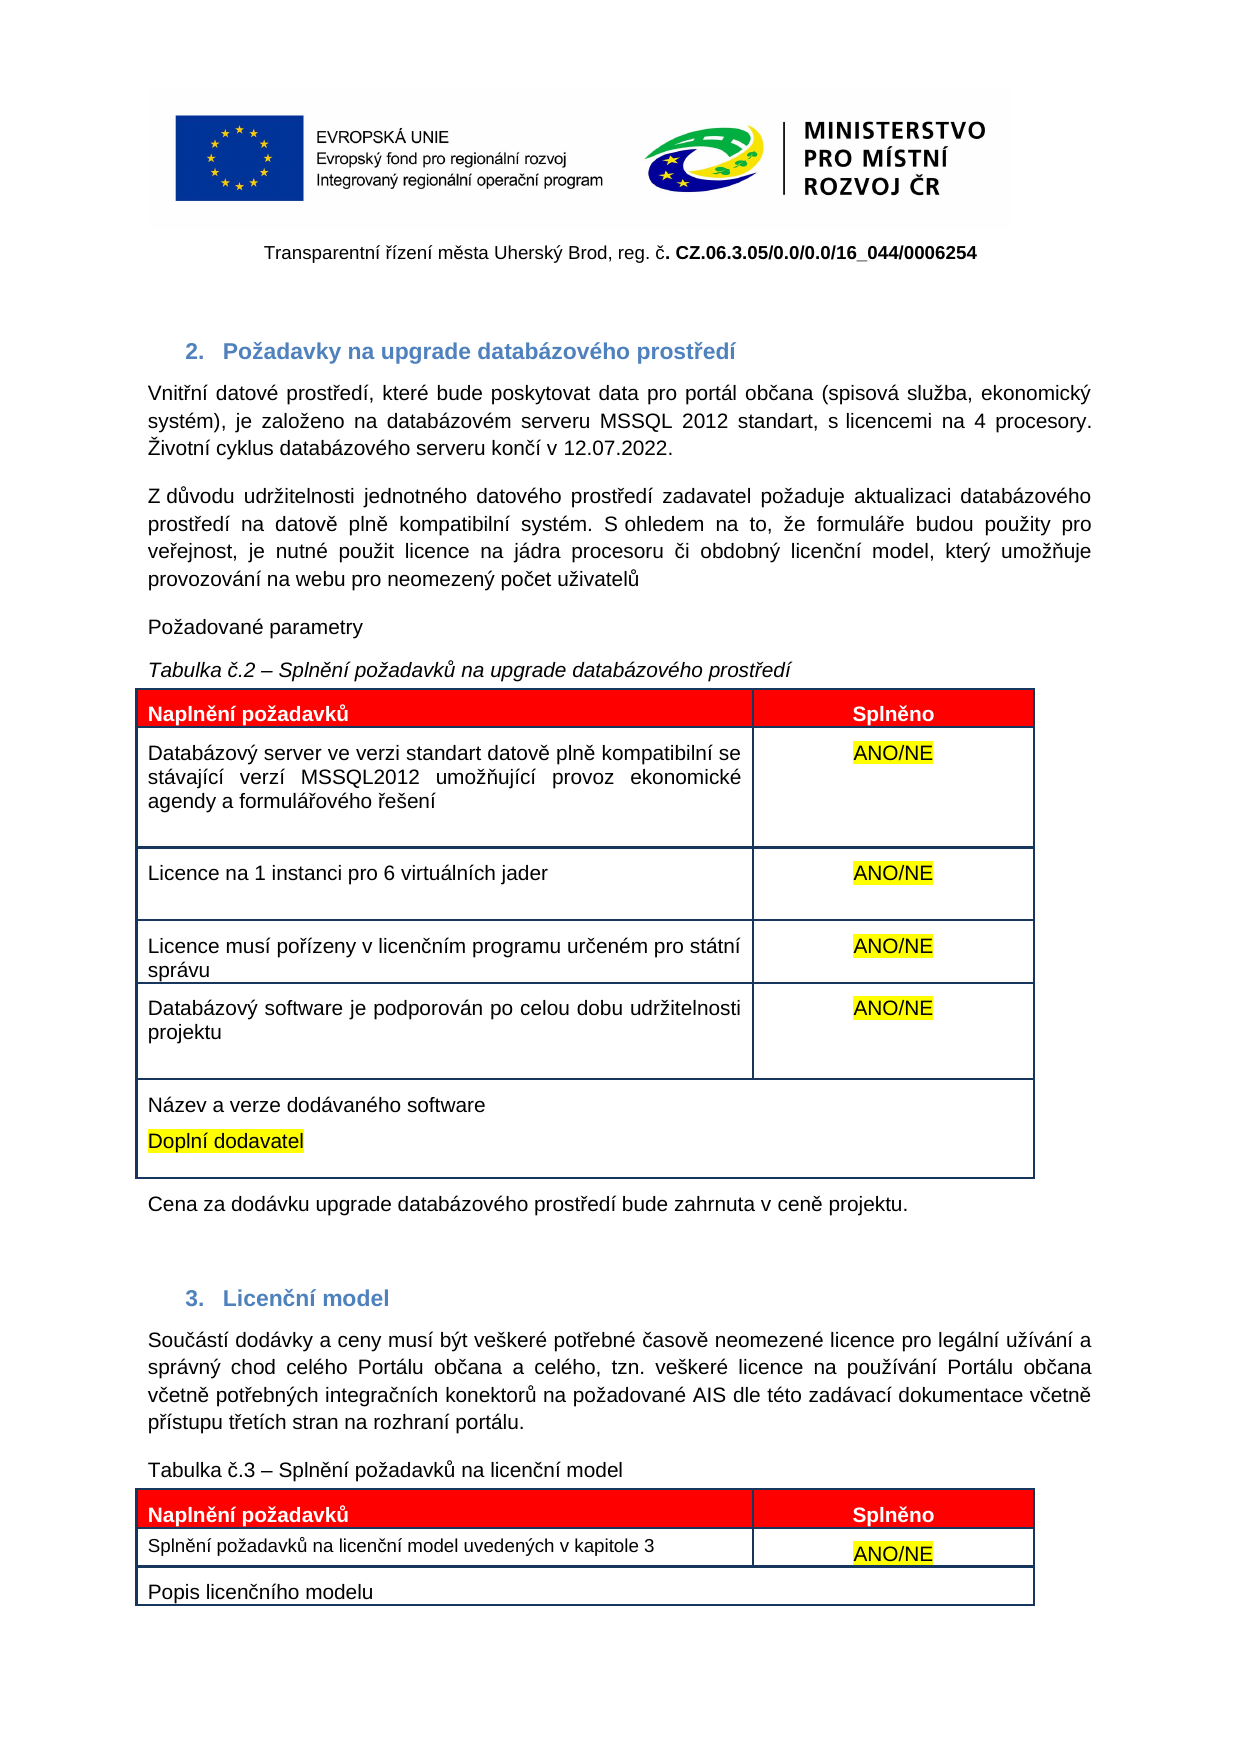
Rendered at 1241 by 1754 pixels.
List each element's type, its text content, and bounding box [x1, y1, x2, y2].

text Z důvodu udržitelnosti jednotného datového prostředí zadavatel požaduje aktualizaci databázového prostředí na datově plně kompatibilní systém. S ohledem na to, že formuláře budou použity pro veřejnost, je nutné použit licence na jádra procesoru či obdobný licenční model, který umožňuje provozování na webu pro neomezený počet uživatelů [148, 484, 1093, 591]
table_header Naplnění požadavků [138, 690, 752, 726]
table_header Splněno [754, 1490, 1033, 1527]
table_cell Název a verze dodávaného software Doplní dodavatel [138, 1080, 1033, 1177]
text Cena za dodávku upgrade databázového prostředí bude zahrnuta v ceně projektu. [148, 1192, 1093, 1216]
table_cell ANO/NE [754, 1529, 1033, 1565]
subtitle Licenční model [185, 1285, 1093, 1311]
table_cell ANO/NE [754, 984, 1033, 1078]
table_header Splněno [754, 690, 1033, 726]
text Tabulka č.3 – Splnění požadavků na licenční model [148, 1458, 1093, 1482]
text Požadované parametry [148, 615, 1093, 639]
table_cell Databázový software je podporován po celou dobu udržitelnosti projektu [138, 984, 752, 1078]
table_cell Popis licenčního modelu Doplní dodavatel [138, 1568, 1033, 1604]
table_cell Splnění požadavků na licenční model uvedených v kapitole 3 [138, 1529, 752, 1565]
table_cell ANO/NE [754, 728, 1033, 846]
picture [147, 86, 1013, 229]
table_cell ANO/NE [754, 921, 1033, 982]
text Součástí dodávky a ceny musí být veškeré potřebné časově neomezené licence pro legální užívání a správný chod celého Portálu občana a celého, tzn. veškeré licence na používání Portálu občana včetně potřebných integračních konektorů na požadované AIS dle této zadávací dokumentace včetně přístupu třetích stran na rozhraní portálu. [148, 1327, 1093, 1434]
table_cell ANO/NE [754, 849, 1033, 919]
table_cell Licence na 1 instanci pro 6 virtuálních jader [138, 849, 752, 919]
text Vnitřní datové prostředí, které bude poskytovat data pro portál občana (spisová služba, ekonomický systém), je založeno na databázovém serveru MSSQL 2012 standart, s licencemi na 4 procesory. Životní cyklus databázového serveru končí v 12.07.2022. [148, 381, 1093, 460]
subtitle Požadavky na upgrade databázového prostředí [185, 338, 1093, 364]
table_cell Licence musí pořízeny v licenčním programu určeném pro státní správu [138, 921, 752, 982]
text Tabulka č.2 – Splnění požadavků na upgrade databázového prostředí [148, 657, 1093, 681]
table_cell Databázový server ve verzi standart datově plně kompatibilní se stávající verzí MSSQL2012 umožňující provoz ekonomické agendy a formulářového řešení [138, 728, 752, 846]
table_header Naplnění požadavků [138, 1490, 752, 1527]
